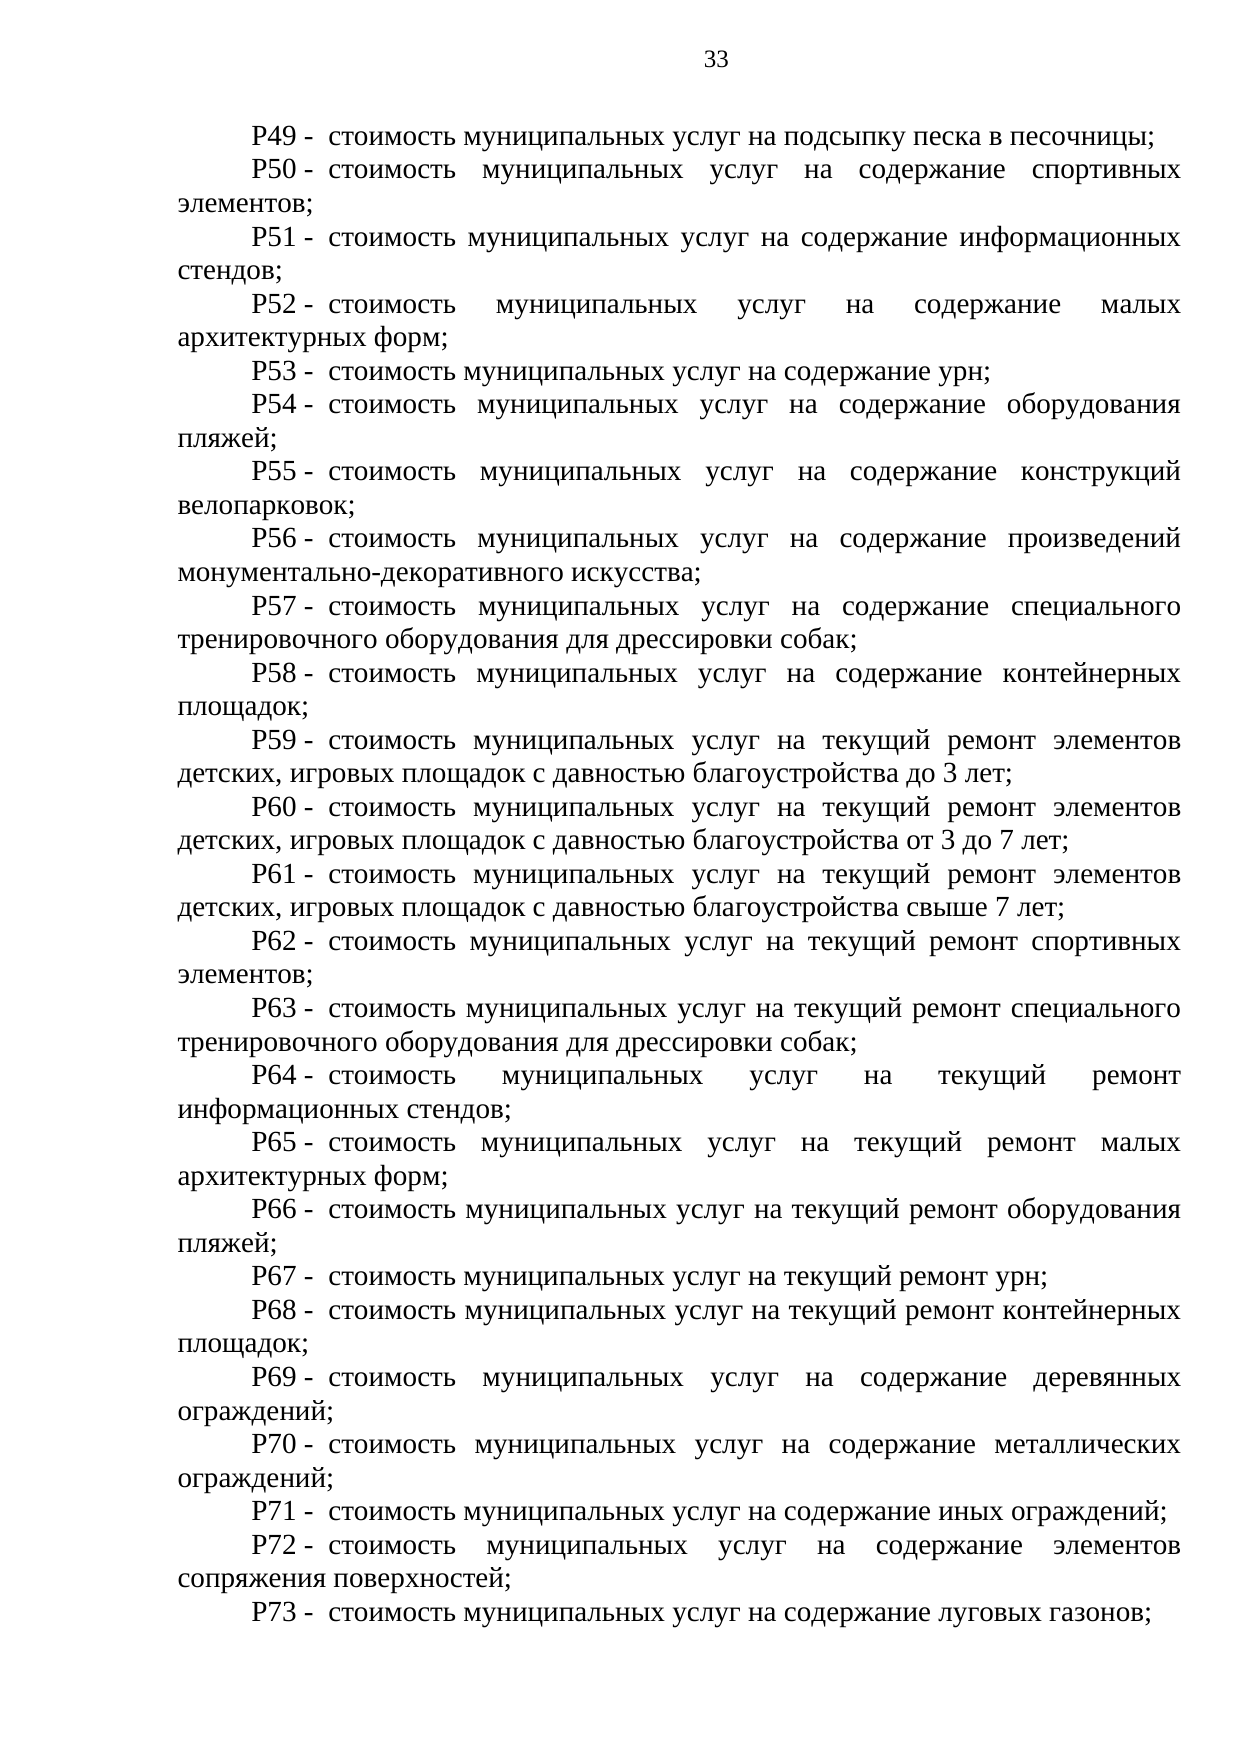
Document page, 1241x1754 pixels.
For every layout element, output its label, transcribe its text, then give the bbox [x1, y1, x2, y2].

list стоимость муниципальных услуг на текущий ремонт спортивных элементов; [177, 923, 1182, 990]
list стоимость муниципальных услуг на текущий ремонт элементов детских, игровых площадок с давностью благоустройства до 3 лет; [177, 722, 1182, 789]
list стоимость муниципальных услуг на содержание элементов сопряжения поверхностей; [177, 1527, 1182, 1594]
list стоимость муниципальных услуг на содержание луговых газонов; [177, 1594, 1182, 1627]
list стоимость муниципальных услуг на содержание металлических ограждений; [177, 1426, 1182, 1493]
list стоимость муниципальных услуг на текущий ремонт оборудования пляжей; [177, 1191, 1182, 1258]
list стоимость муниципальных услуг на содержание иных ограждений; [177, 1493, 1182, 1527]
list стоимость муниципальных услуг на содержание оборудования пляжей; [177, 386, 1181, 453]
list стоимость муниципальных услуг на текущий ремонт элементов детских, игровых площадок с давностью благоустройства свыше 7 лет; [177, 856, 1182, 923]
list стоимость муниципальных услуг на текущий ремонт контейнерных площадок; [177, 1292, 1182, 1359]
list стоимость муниципальных услуг на содержание произведений монументально-декоративного искусства; [177, 521, 1182, 588]
list стоимость муниципальных услуг на содержание специального тренировочного оборудования для дрессировки собак; [177, 588, 1182, 655]
list стоимость муниципальных услуг на содержание деревянных ограждений; [177, 1359, 1182, 1426]
list стоимость муниципальных услуг на текущий ремонт урн; [177, 1258, 1182, 1292]
list стоимость муниципальных услуг на подсыпку песка в песочницы; [177, 118, 1182, 152]
list стоимость муниципальных услуг на содержание информационных стендов; [177, 219, 1182, 286]
list стоимость муниципальных услуг на содержание малых архитектурных форм; [177, 286, 1182, 353]
list стоимость муниципальных услуг на содержание контейнерных площадок; [177, 655, 1182, 722]
list стоимость муниципальных услуг на текущий ремонт малых архитектурных форм; [177, 1124, 1182, 1191]
list стоимость муниципальных услуг на текущий ремонт специального тренировочного оборудования для дрессировки собак; [177, 990, 1182, 1057]
list стоимость муниципальных услуг на содержание урн; [177, 353, 1182, 386]
list стоимость муниципальных услуг на содержание спортивных элементов; [177, 152, 1182, 219]
list стоимость муниципальных услуг на текущий ремонт элементов детских, игровых площадок с давностью благоустройства от 3 до 7 лет; [177, 789, 1182, 856]
list стоимость муниципальных услуг на содержание конструкций велопарковок; [177, 453, 1182, 521]
list стоимость муниципальных услуг на текущий ремонт информационных стендов; [177, 1057, 1182, 1124]
